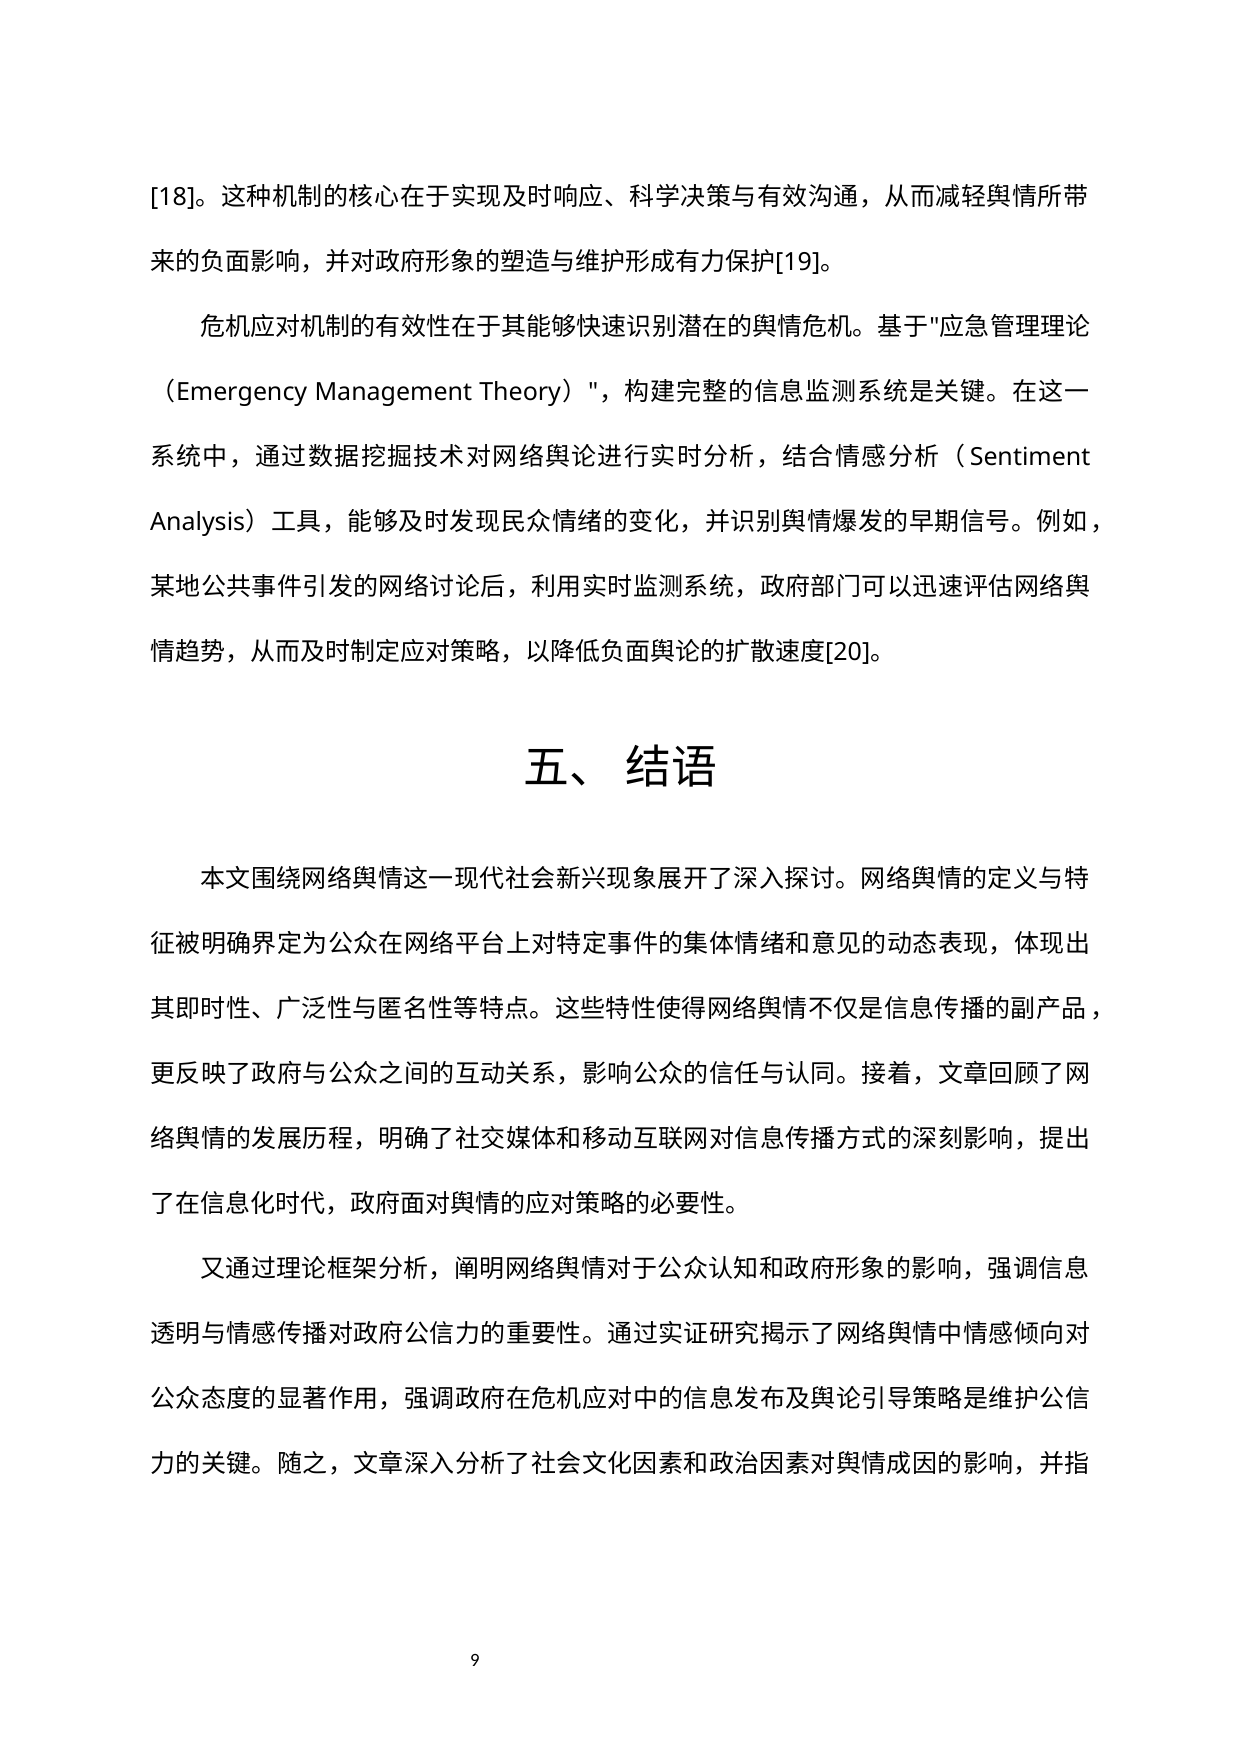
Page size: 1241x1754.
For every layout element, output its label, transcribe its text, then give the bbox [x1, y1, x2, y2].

subtitle 五、 结语 [150, 714, 1090, 812]
text 危机应对机制的有效性在于其能够快速识别潜在的舆情危机。基于"应急管理理论（Emergency Management Theory）"，构建完整的信息监测系统是关键。在这一系统中，通过数据挖掘技术对网络舆论进行实时分析，结合情感分析（Sentiment Analysis）工具，能够及时发现民众情绪的变化，并识别舆情爆发的早期信号。例如，某地公共事件引发的网络讨论后，利用实时监测系统，政府部门可以迅速评估网络舆情趋势，从而及时制定应对策略，以降低负面舆论的扩散速度[20]。 [150, 292, 1090, 682]
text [150, 1234, 1090, 1494]
text 本文围绕网络舆情这一现代社会新兴现象展开了深入探讨。网络舆情的定义与特征被明确界定为公众在网络平台上对特定事件的集体情绪和意见的动态表现，体现出其即时性、广泛性与匿名性等特点。这些特性使得网络舆情不仅是信息传播的副产品，更反映了政府与公众之间的互动关系，影响公众的信任与认同。接着，文章回顾了网络舆情的发展历程，明确了社交媒体和移动互联网对信息传播方式的深刻影响，提出了在信息化时代，政府面对舆情的应对策略的必要性。 [150, 844, 1090, 1234]
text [150, 162, 1090, 292]
